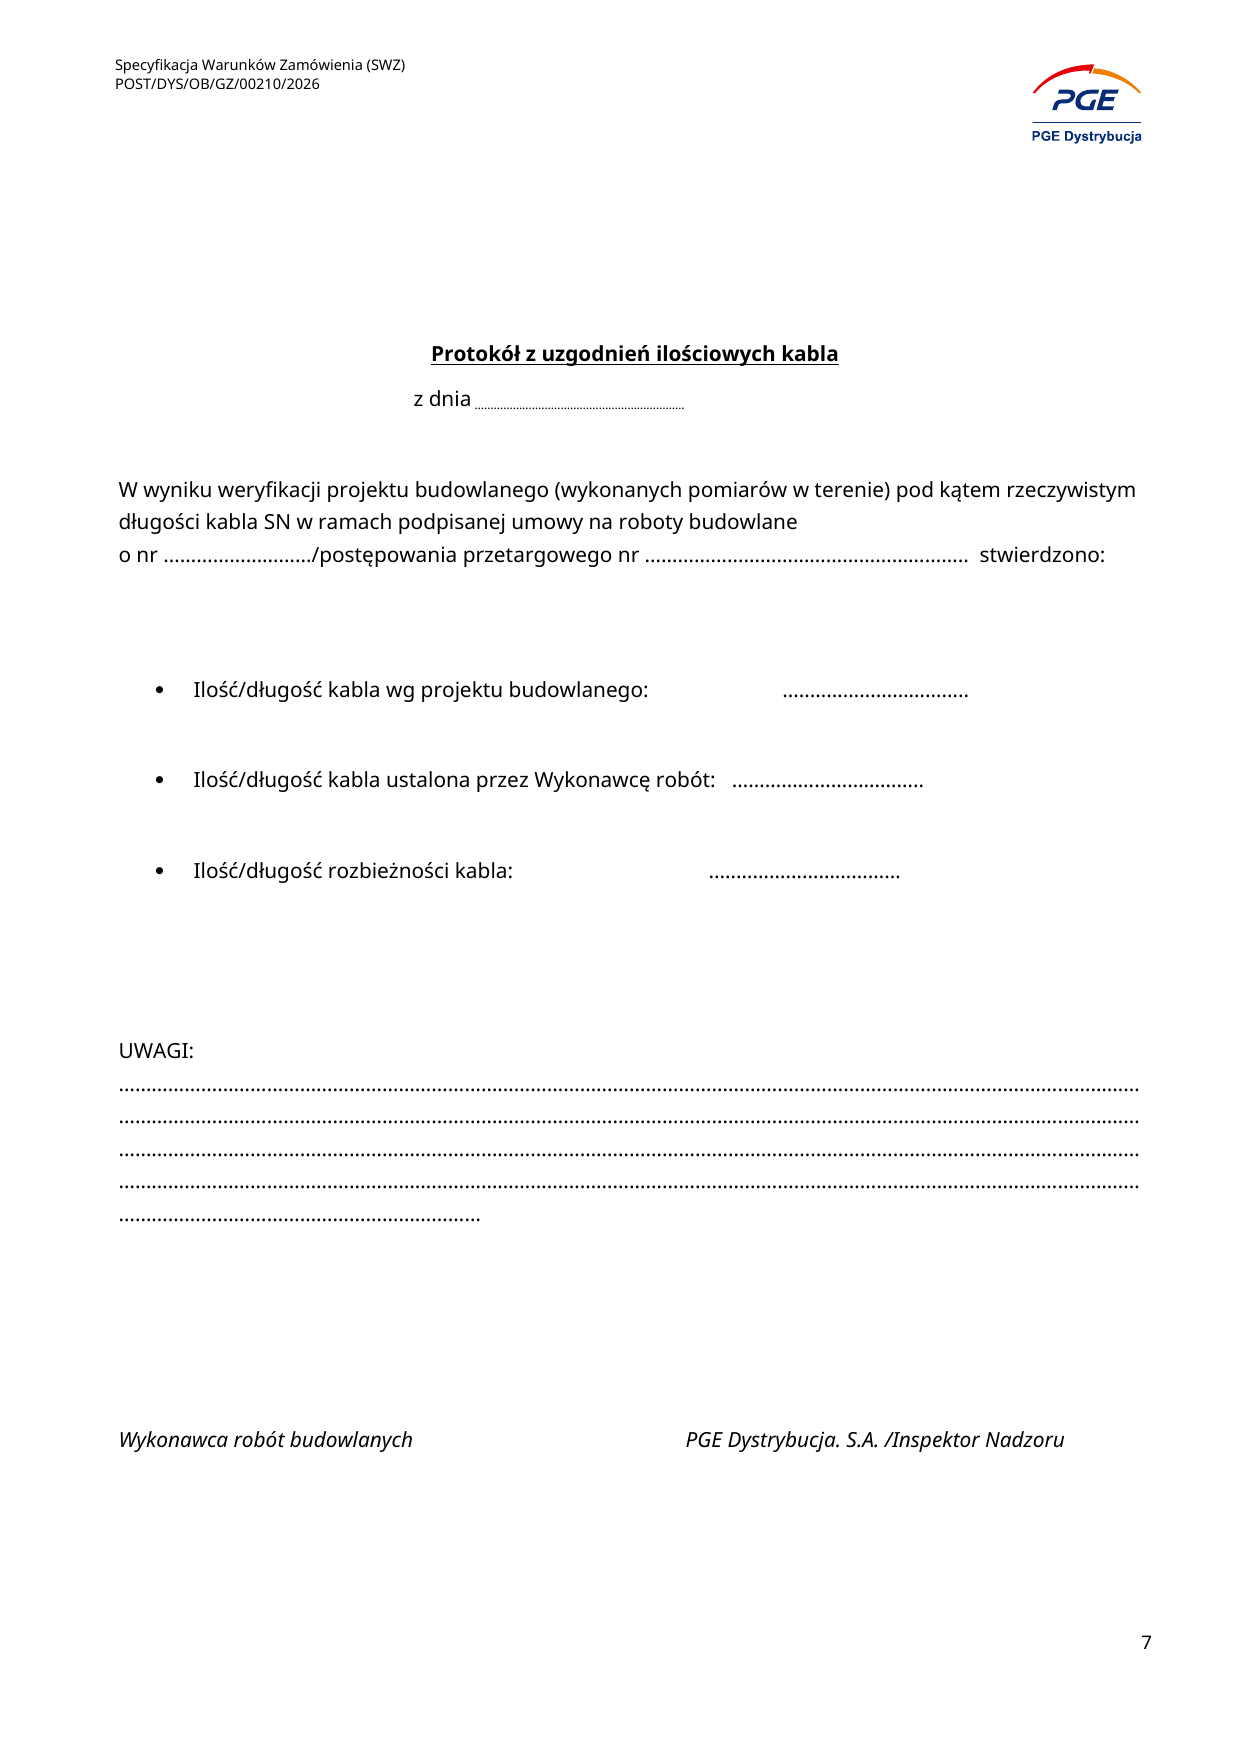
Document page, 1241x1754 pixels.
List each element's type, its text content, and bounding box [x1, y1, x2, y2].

text Protokół z uzgodnień ilościowych kabla [118, 339, 1152, 368]
list Ilość/długość kabla ustalona przez Wykonawcę robót: …………………………….. [156, 766, 1152, 794]
list Ilość/długość kabla wg projektu budowlanego: …..……………………….. [156, 675, 1152, 704]
text W wyniku weryfikacji projektu budowlanego (wykonanych pomiarów w terenie) pod kątem rzeczywistym długości kabla SN w ramach podpisanej umowy na roboty budowlane o nr ………………………/postępowania przetargowego nr ………………………………………………….. stwierdzono: [118, 475, 1152, 568]
text UWAGI: ……………………………………………………………………………………………………………………………………………………………………………………………………………………………………………………………………………………………………………………………………………………………………………………………………………………………………………………………………………………………………………………………………………………………………………………………………………………………………………………………………………………………………………………………………………… [118, 1036, 1152, 1228]
text z dnia ………………………………………………………… [118, 384, 1152, 413]
text Wykonawca robót budowlanych PGE Dystrybucja. S.A. /Inspektor Nadzoru [118, 1425, 1152, 1453]
list Ilość/długość rozbieżności kabla: ..…………………………… [156, 856, 1152, 884]
